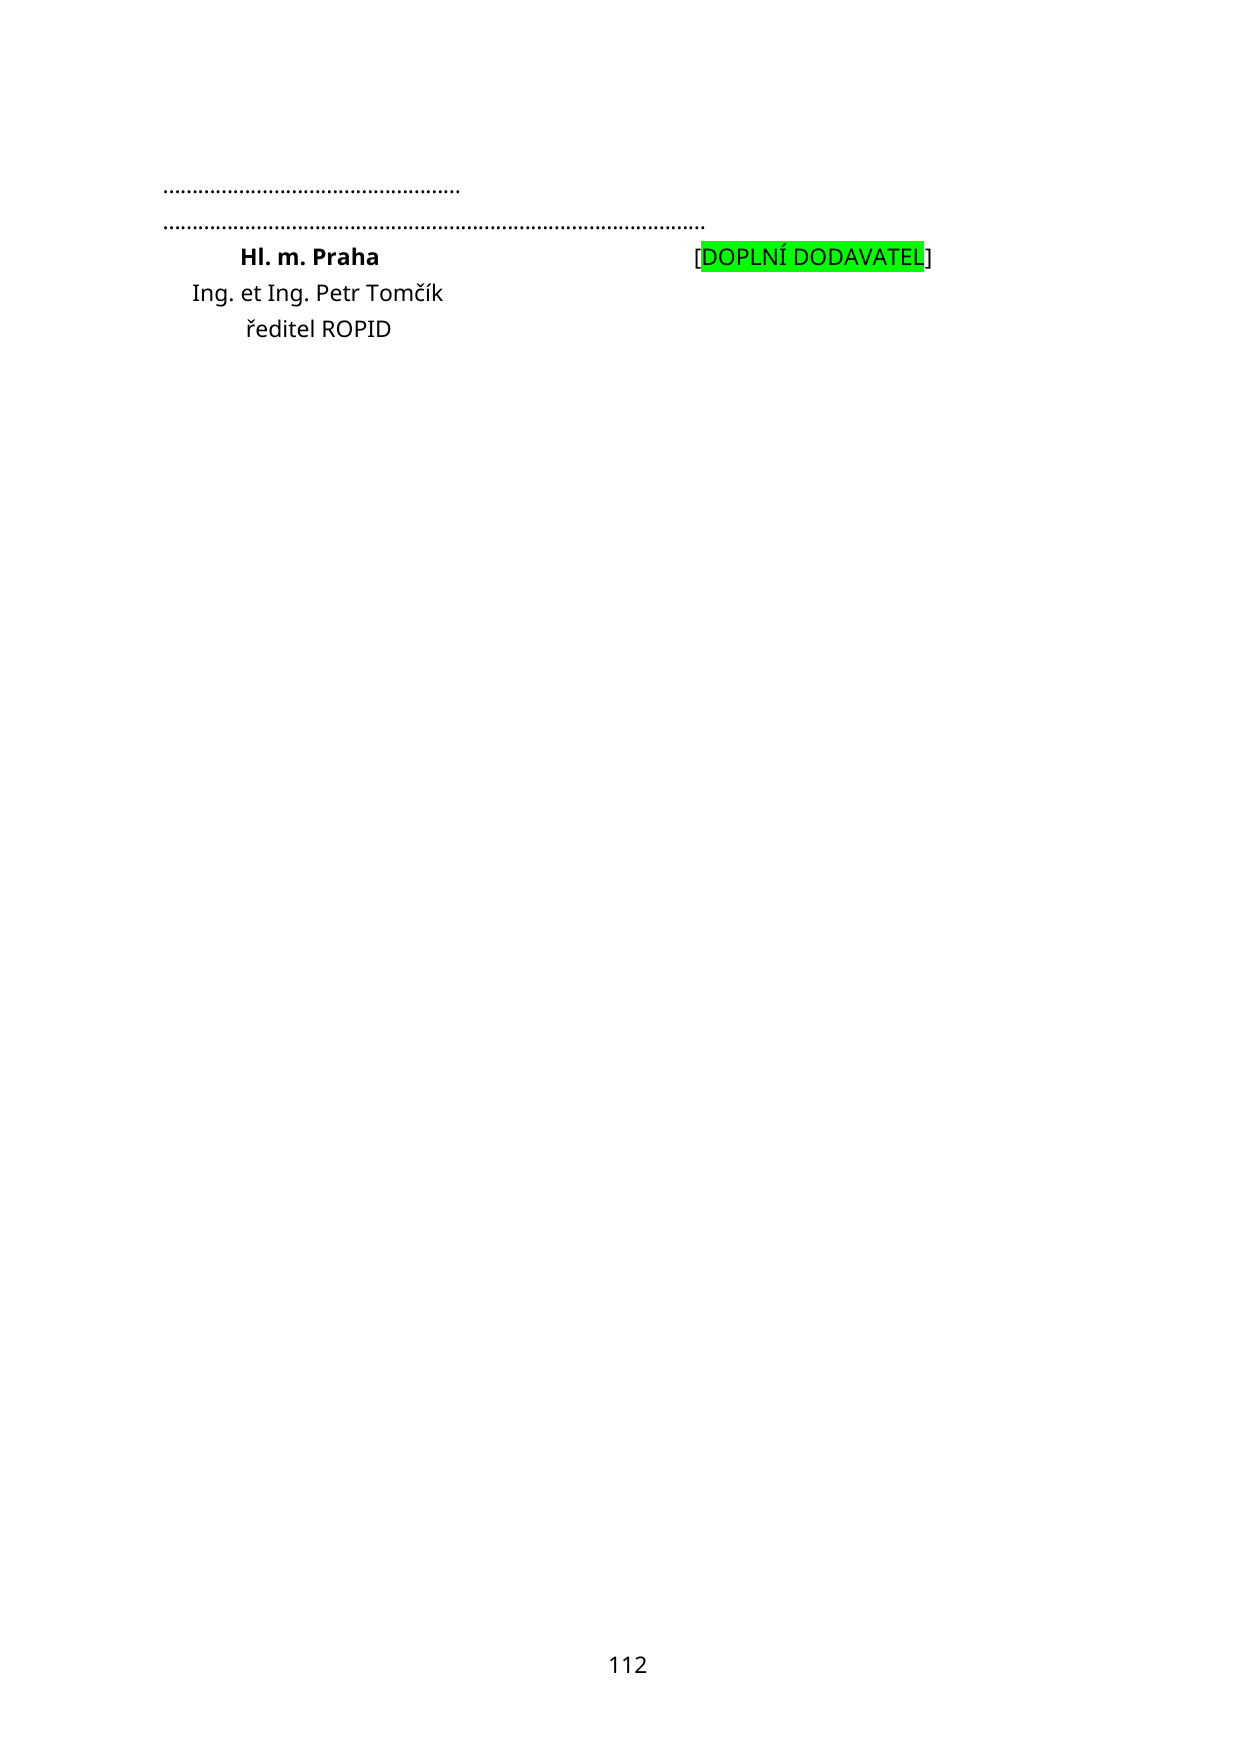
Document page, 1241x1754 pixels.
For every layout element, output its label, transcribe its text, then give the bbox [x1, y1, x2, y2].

text Hl. m. Praha [DOPLNÍ DODAVATEL] [924, 241, 1093, 272]
text Ing. et Ing. Petr Tomčík [162, 277, 1093, 308]
text ředitel ROPID [162, 313, 1093, 344]
text …………………………………………… ………………………………………………………………………………… [162, 169, 1093, 236]
text Hl. m. Praha [DOPLNÍ DODAVATEL] [162, 241, 701, 272]
